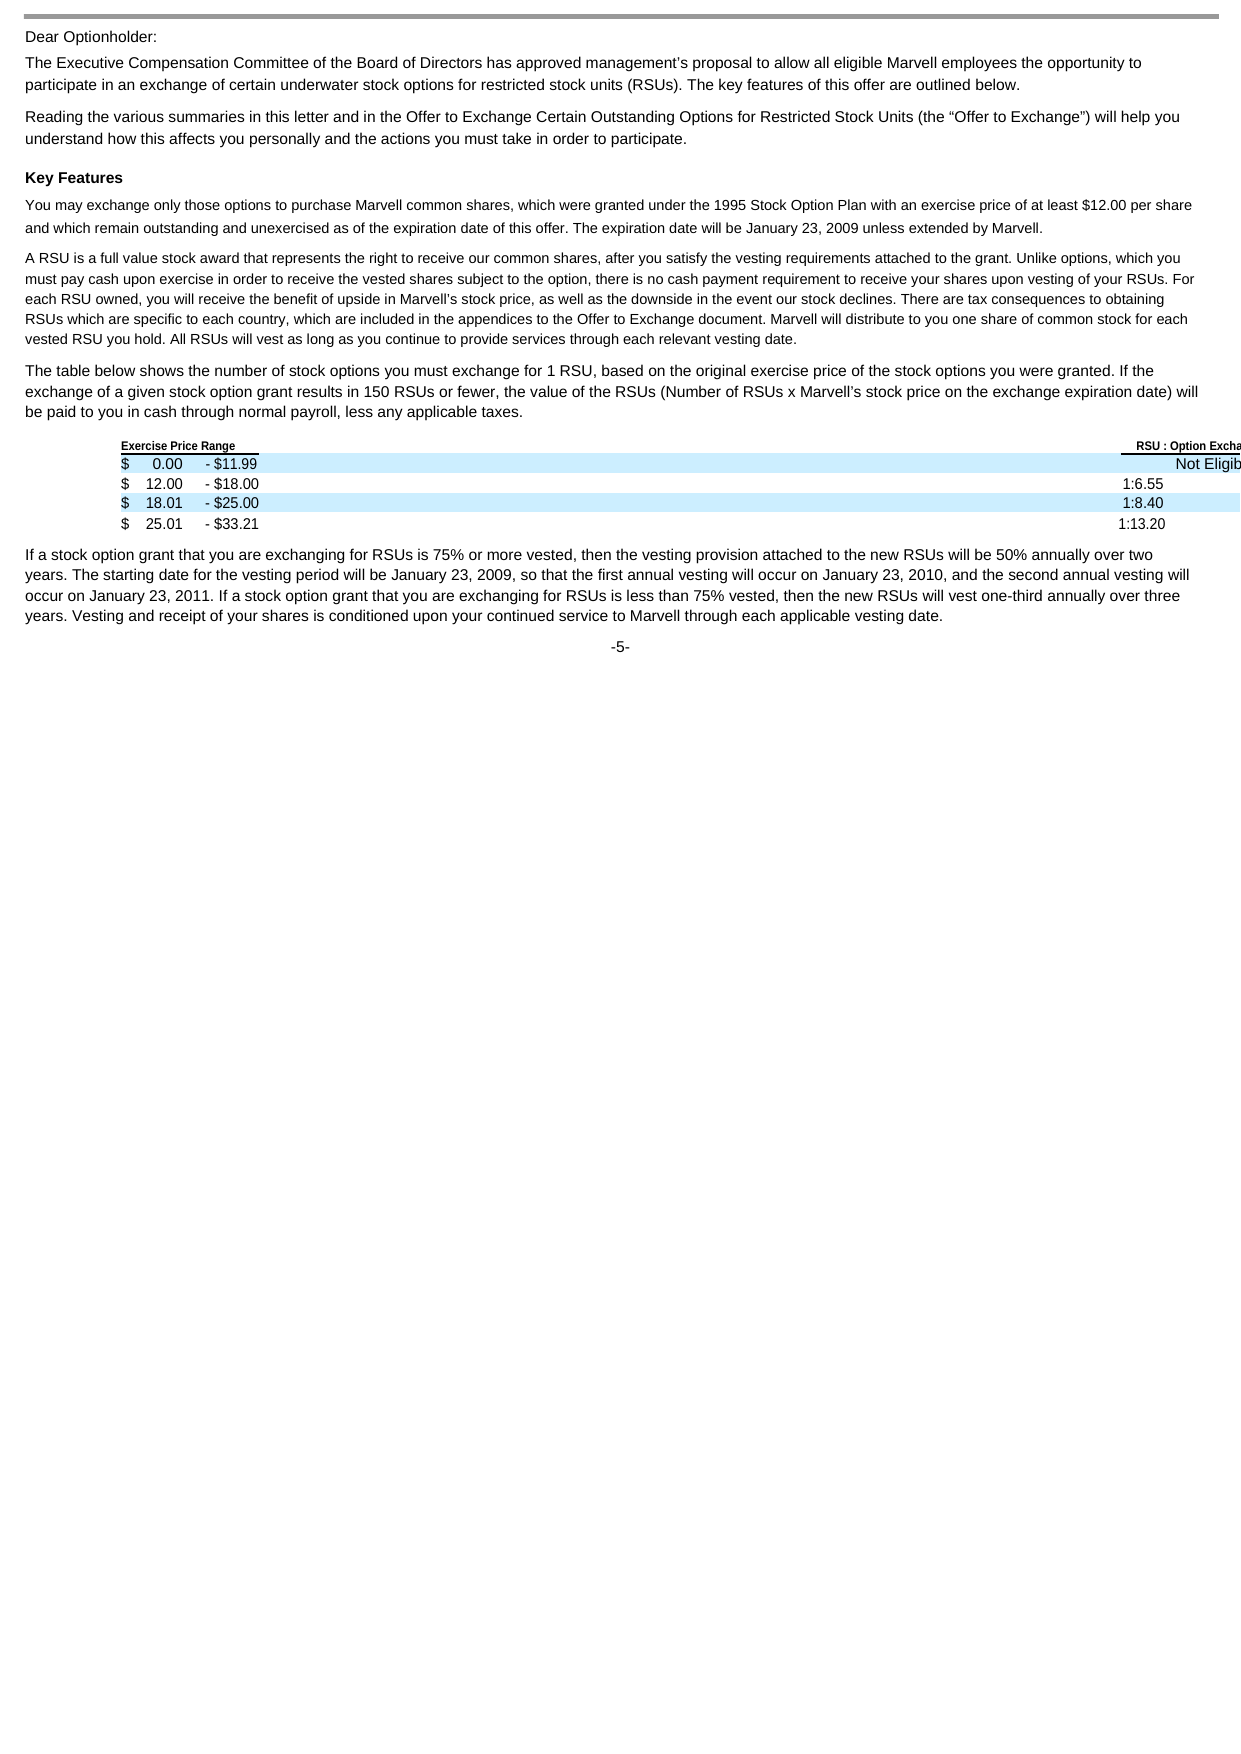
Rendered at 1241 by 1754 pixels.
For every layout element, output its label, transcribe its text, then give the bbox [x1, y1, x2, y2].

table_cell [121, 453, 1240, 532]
text Reading the various summaries in this letter and in the Offer to Exchange Certain Outstanding Options for Restricted Stock Units (the “Offer to Exchange”) will help you understand how this affects you personally and the actions you must take in order to participate. [25, 108, 1213, 148]
text Dear Optionholder: [25, 27, 1213, 45]
text You may exchange only those options to purchase Marvell common shares, which were granted under the 1995 Stock Option Plan with an exercise price of at least $12.00 per share and which remain outstanding and unexercised as of the expiration date of this offer. The expiration date will be January 23, 2009 unless extended by Marvell. [25, 196, 1201, 236]
text The table below shows the number of stock options you must exchange for 1 RSU, based on the original exercise price of the stock options you were granted. If the exchange of a given stock option grant results in 150 RSUs or fewer, the value of the RSUs (Number of RSUs x Marvell’s stock price on the exchange expiration date) will be paid to you in cash through normal payroll, less any applicable taxes. [25, 362, 1201, 421]
text If a stock option grant that you are exchanging for RSUs is 75% or more vested, then the vesting provision attached to the new RSUs will be 50% annually over two years. The starting date for the vesting period will be January 23, 2009, so that the first annual vesting will occur on January 23, 2010, and the second annual vesting will occur on January 23, 2011. If a stock option grant that you are exchanging for RSUs is less than 75% vested, then the new RSUs will vest one-third annually over three years. Vesting and receipt of your shares is conditioned upon your continued service to Marvell through each applicable vesting date. [25, 546, 1197, 625]
text A RSU is a full value stock award that represents the right to receive our common shares, after you satisfy the vesting requirements attached to the grant. Unlike options, which you must pay cash upon exercise in order to receive the vested shares subject to the option, there is no cash payment requirement to receive your shares upon vesting of your RSUs. For each RSU owned, you will receive the benefit of upside in Marvell’s stock price, as well as the downside in the event our stock declines. There are tax consequences to obtaining RSUs which are specific to each country, which are included in the appendices to the Offer to Exchange document. Marvell will distribute to you one share of common stock for each vested RSU you hold. All RSUs will vest as long as you continue to provide services through each relevant vesting date. [25, 250, 1207, 348]
text -5- [25, 638, 1215, 656]
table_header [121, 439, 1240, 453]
picture [23, 14, 1219, 19]
text The Executive Compensation Committee of the Board of Directors has approved management’s proposal to allow all eligible Marvell employees the opportunity to participate in an exchange of certain underwater stock options for restricted stock units (RSUs). The key features of this offer are outlined below. [25, 54, 1174, 94]
text Key Features [25, 169, 1213, 187]
